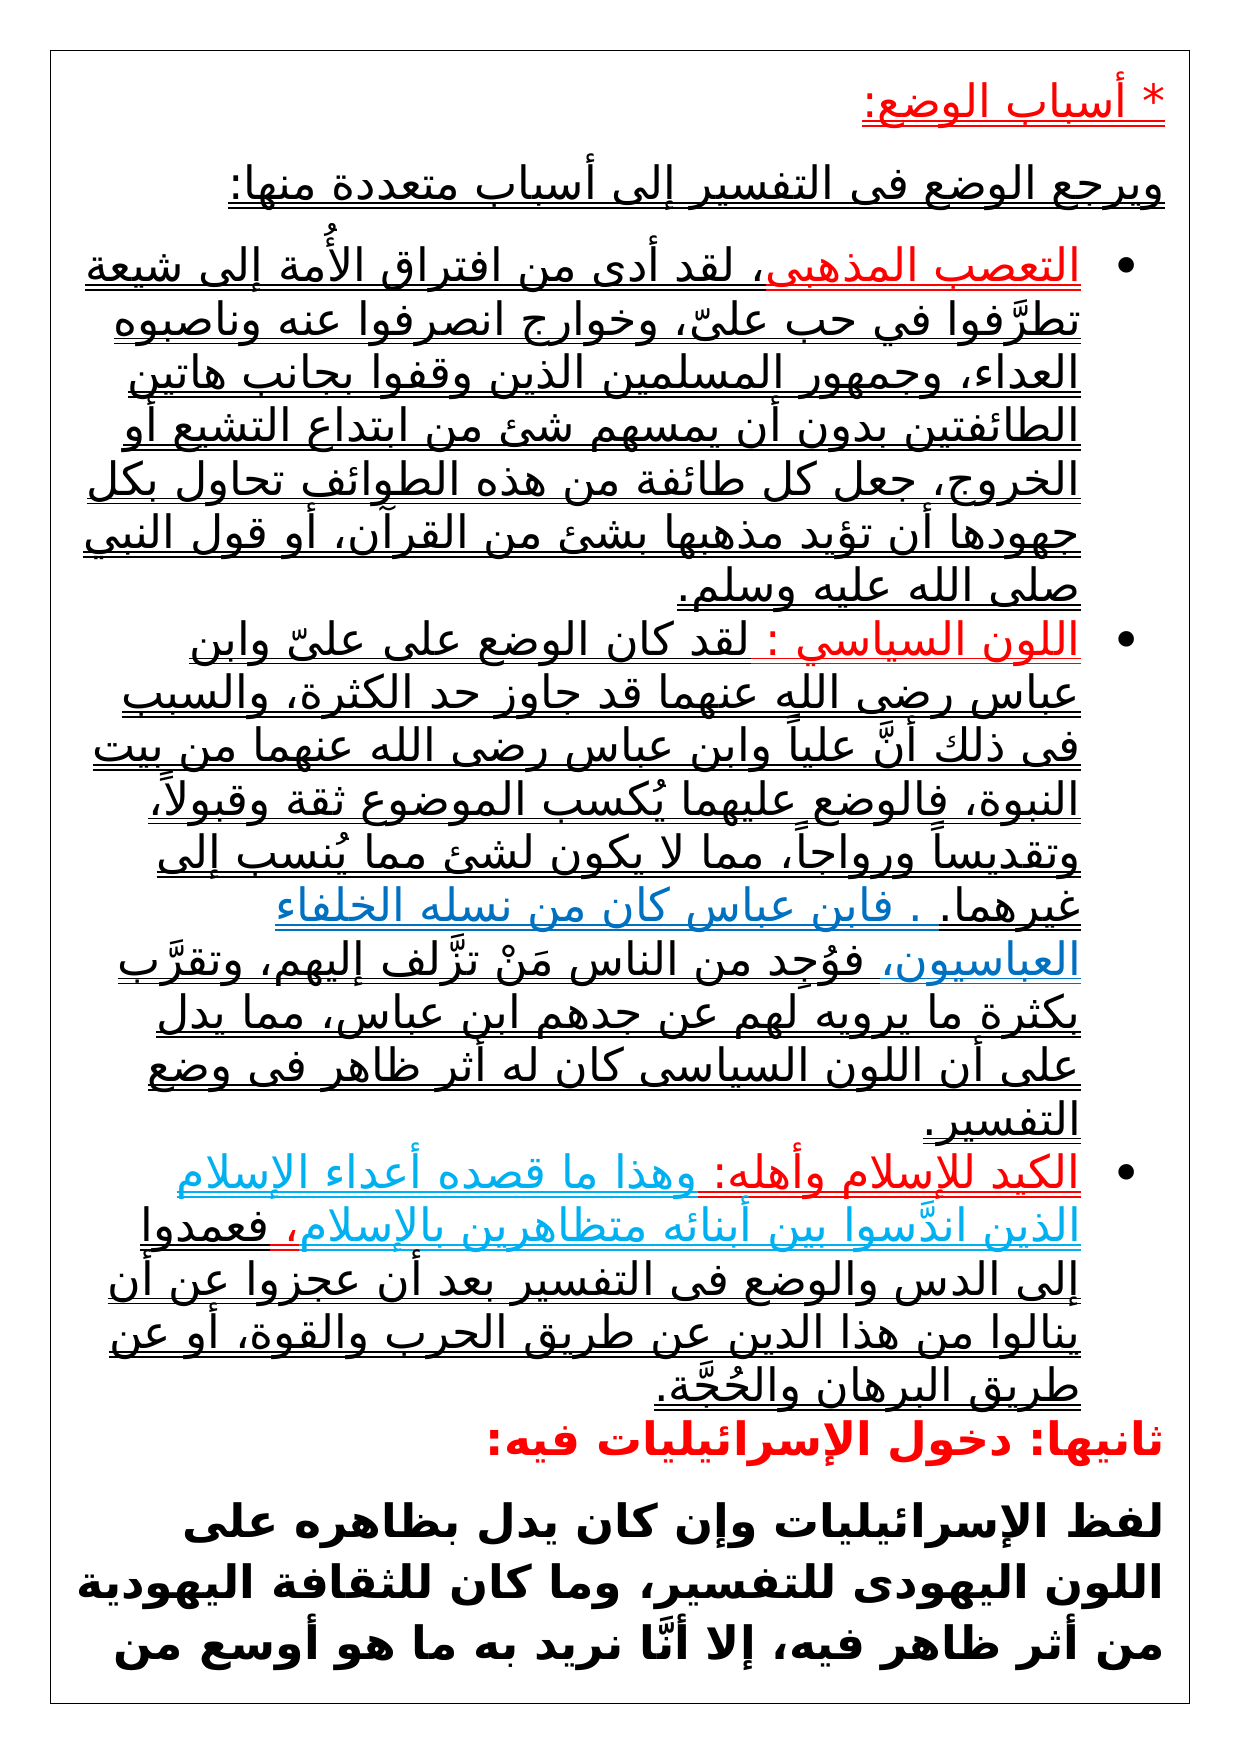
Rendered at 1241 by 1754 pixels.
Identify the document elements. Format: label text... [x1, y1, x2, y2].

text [75, 1494, 1165, 1670]
list الكيد للإسلام وأهله: وهذا ما قصده أعداء الإسلام الذين اندَّسوا بين أبنائه متظاهرين بالإسلام، فعمدوا إلى الدس والوضع فى التفسير بعد أن عجزوا عن أن ينالوا من هذا الدين عن طريق الحرب والقوة، أو عن طريق البرهان والحُجَّة. [75, 1146, 1118, 1412]
text ثانيها: دخول الإسرائيليات فيه: [75, 1412, 1165, 1466]
list التعصب المذهبى، لقد أدى من افتراق الأُمة إلى شيعة تطرَّفوا في حب علىّ، وخوارج انصرفوا عنه وناصبوه العداء، وجمهور المسلمين الذين وقفوا بجانب هاتين الطائفتين بدون أن يمسهم شئ من ابتداع التشيع أو الخروج، جعل كل طائفة من هذه الطوائف تحاول بكل جهودها أن تؤيد مذهبها بشئ من القرآن، أو قول النبي صلى الله عليه وسلم. [75, 239, 1118, 612]
list اللون السياسي : لقد كان الوضع على علىّ وابن عباس رضى الله عنهما قد جاوز حد الكثرة، والسبب فى ذلك أنَّ علياً وابن عباس رضى الله عنهما من بيت النبوة، فالوضع عليهما يُكسب الموضوع ثقة وقبولاً، وتقديساً ورواجاً، مما لا يكون لشئ مما يُنسب إلى غيرهما. . فابن عباس كان من نسله الخلفاء العباسيون، فوُجِد من الناس مَنْ تزَّلف إليهم، وتقرَّب بكثرة ما يرويه لهم عن جدهم ابن عباس، مما يدل على أن اللون السياسى كان له أثر ظاهر فى وضع التفسير. [75, 612, 1118, 1146]
text * أسباب الوضع: [75, 75, 1165, 128]
text ويرجع الوضع فى التفسير إلى أسباب متعددة منها: [75, 157, 1165, 210]
